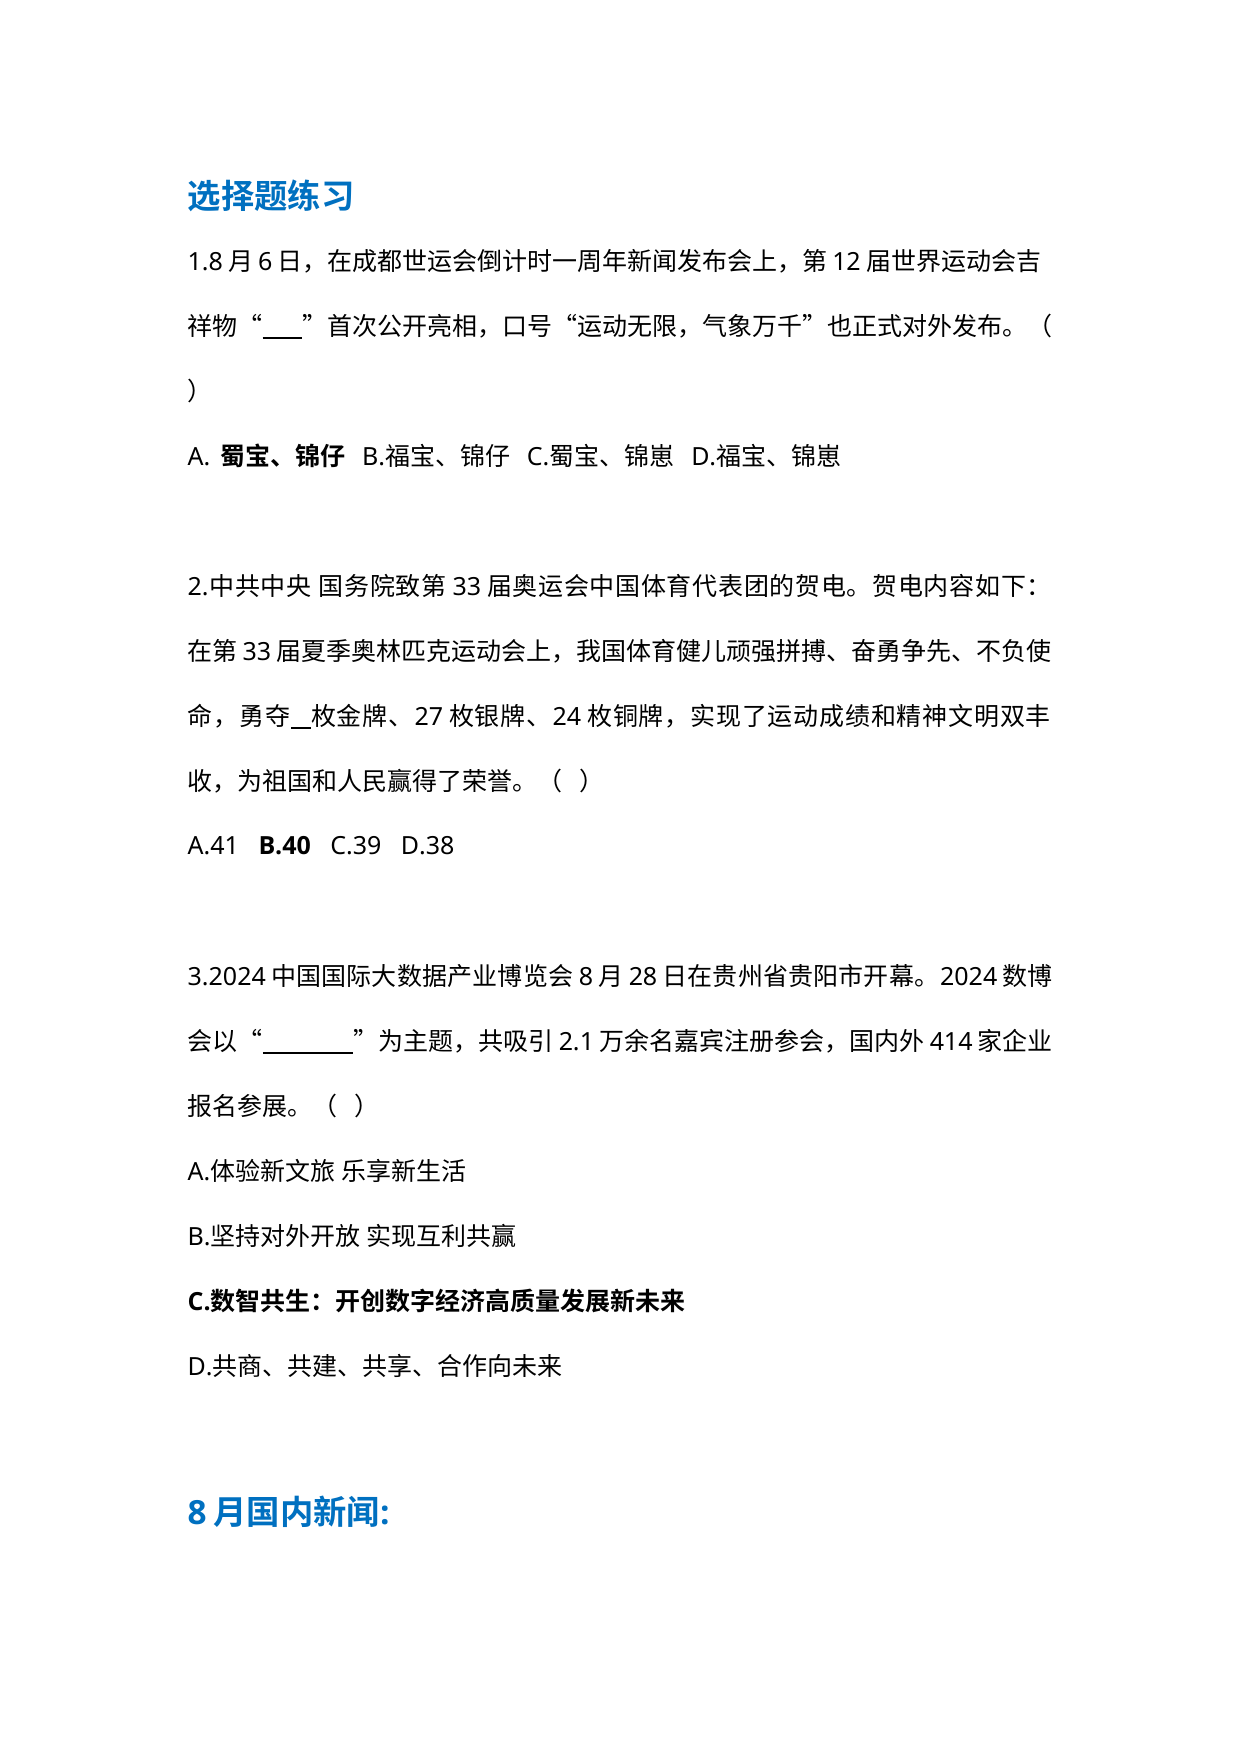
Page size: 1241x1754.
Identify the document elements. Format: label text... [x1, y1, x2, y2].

list 蜀宝、锦仔 B.福宝、锦仔 C.蜀宝、锦崽 D.福宝、锦崽 [187, 422, 1053, 487]
text 3.2024中国国际大数据产业博览会8月28日在贵州省贵阳市开幕。2024数博会以“ ”为主题，共吸引2.1万余名嘉宾注册参会，国内外414家企业报名参展。（ ） [187, 942, 1053, 1137]
text 2.中共中央 国务院致第33届奥运会中国体育代表团的贺电。贺电内容如下：在第33届夏季奥林匹克运动会上，我国体育健儿顽强拼搏、奋勇争先、不负使命，勇夺 枚金牌、27枚银牌、24枚铜牌，实现了运动成绩和精神文明双丰收，为祖国和人民赢得了荣誉。（ ） [187, 552, 1053, 812]
text 1.8月6日，在成都世运会倒计时一周年新闻发布会上，第12届世界运动会吉祥物“ ”首次公开亮相，口号“运动无限，气象万千”也正式对外发布。（ ） [187, 227, 1053, 422]
text 8月国内新闻: [187, 1478, 1053, 1543]
text 选择题练习 [187, 162, 1053, 227]
text D.共商、共建、共享、合作向未来 [187, 1332, 1053, 1397]
text A.体验新文旅 乐享新生活 [187, 1137, 1053, 1202]
text A.41 B.40 C.39 D.38 [187, 812, 1053, 877]
text B.坚持对外开放 实现互利共赢 [187, 1202, 1053, 1267]
text C.数智共生：开创数字经济高质量发展新未来 [187, 1267, 1053, 1332]
